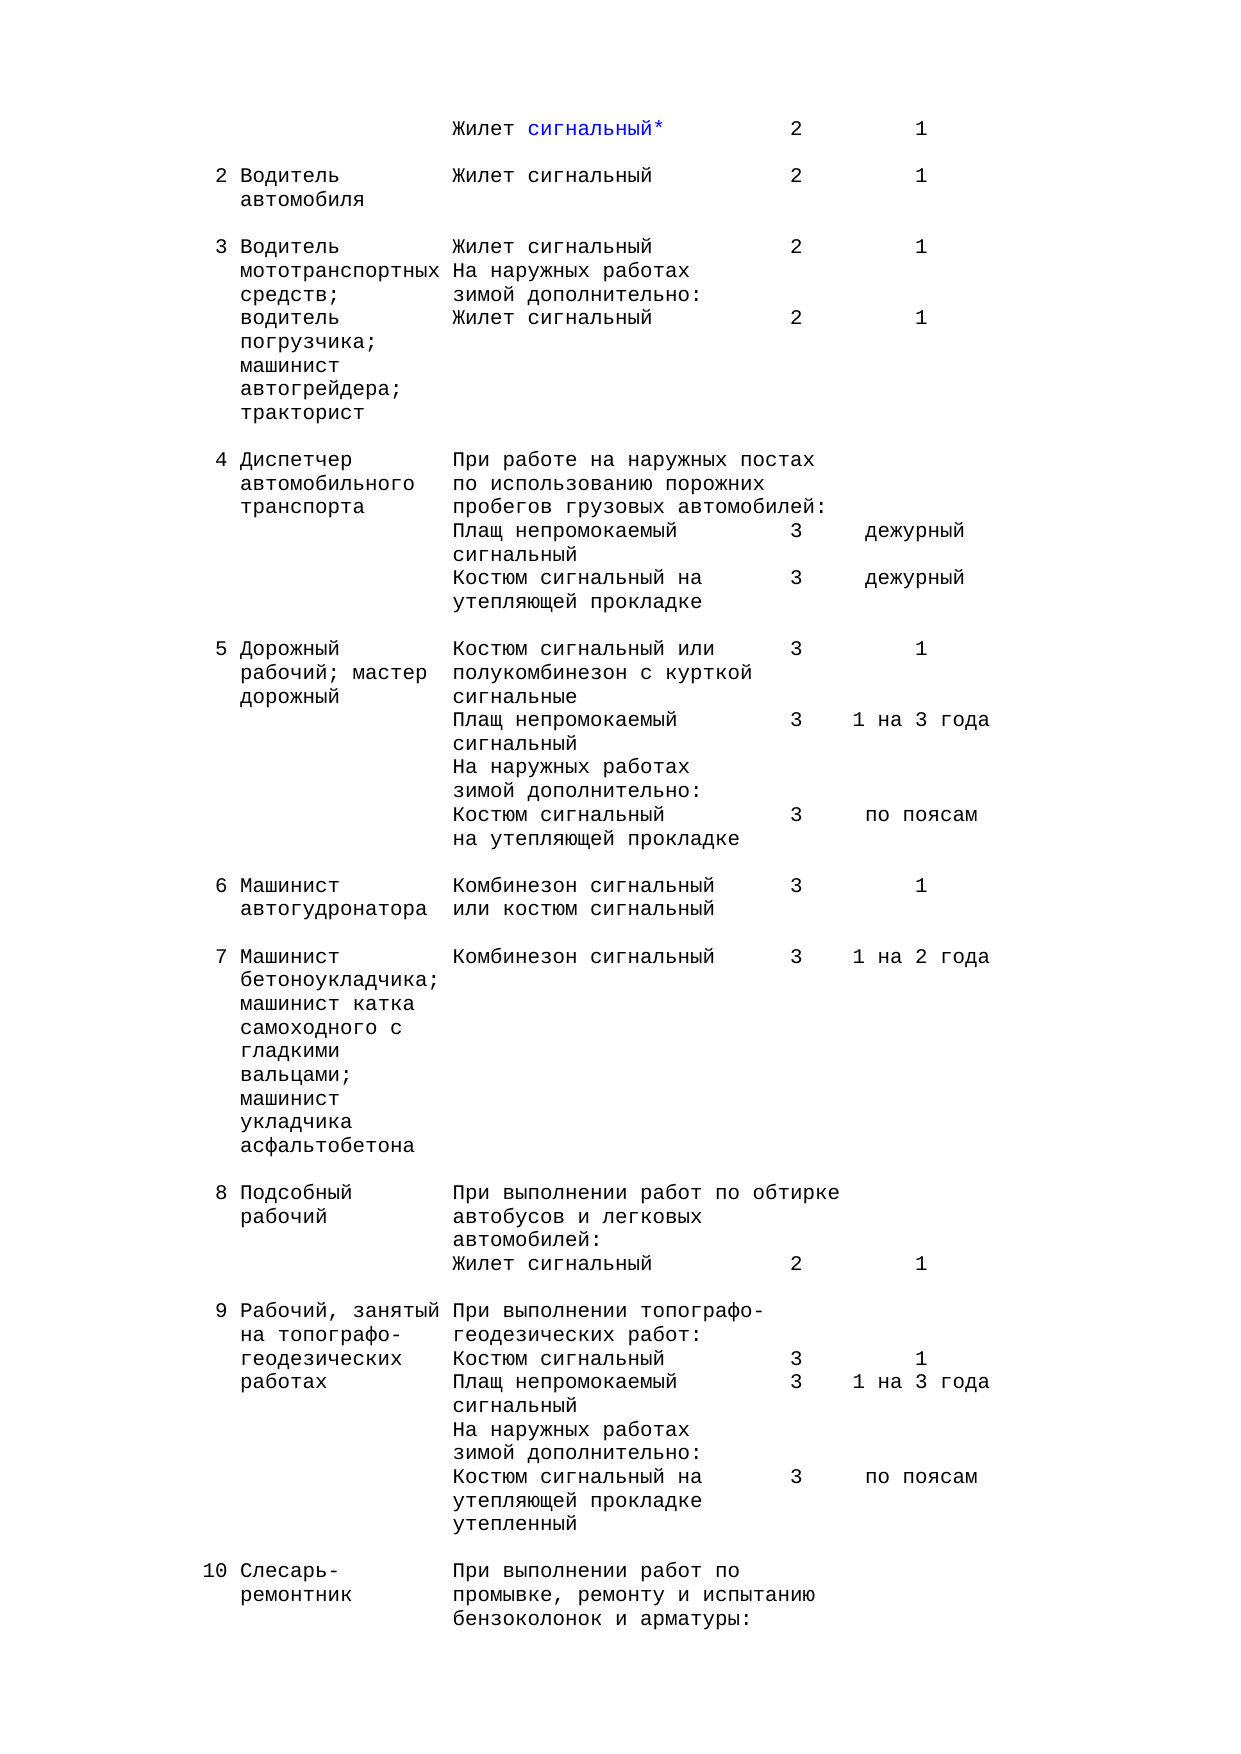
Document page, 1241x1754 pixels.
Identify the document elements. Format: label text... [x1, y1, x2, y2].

text сигнальный [177, 1395, 1152, 1419]
text Плащ непромокаемый 3 1 на 3 года [177, 709, 1152, 733]
text сигнальный [177, 733, 1152, 757]
text Плащ непромокаемый 3 дежурный [177, 520, 1152, 544]
text Костюм сигнальный 3 по поясам [177, 804, 1152, 827]
text бензоколонок и арматуры: [177, 1608, 1152, 1631]
text На наружных работах [177, 757, 1152, 780]
text средств; зимой дополнительно: [177, 284, 1152, 307]
text транспорта пробегов грузовых автомобилей: [177, 496, 1152, 520]
text машинист катка [177, 993, 1152, 1017]
text утепляющей прокладке [177, 591, 1152, 615]
text 9 Рабочий, занятый При выполнении топографо- [177, 1300, 1152, 1324]
text автомобильного по использованию порожних [177, 473, 1152, 496]
text зимой дополнительно: [177, 1442, 1152, 1466]
text На наружных работах [177, 1419, 1152, 1442]
text Жилет сигнальный 2 1 [177, 1253, 1152, 1277]
text погрузчика; [177, 331, 1152, 354]
text автогрейдера; [177, 378, 1152, 402]
text сигнальный [177, 544, 1152, 567]
text работах Плащ непромокаемый 3 1 на 3 года [177, 1371, 1152, 1395]
text утепленный [177, 1513, 1152, 1537]
text 2 Водитель Жилет сигнальный 2 1 [177, 165, 1152, 189]
text 10 Слесарь- При выполнении работ по [177, 1561, 1152, 1584]
text укладчика [177, 1111, 1152, 1135]
text ремонтник промывке, ремонту и испытанию [177, 1584, 1152, 1608]
text Костюм сигнальный на 3 дежурный [177, 567, 1152, 591]
text на утепляющей прокладке [177, 827, 1152, 851]
text машинист [177, 354, 1152, 378]
text тракторист [177, 402, 1152, 426]
text 6 Машинист Комбинезон сигнальный 3 1 [177, 875, 1152, 898]
text Костюм сигнальный на 3 по поясам [177, 1466, 1152, 1489]
text автогудронатора или костюм сигнальный [177, 898, 1152, 922]
text 8 Подсобный При выполнении работ по обтирке [177, 1182, 1152, 1206]
text рабочий автобусов и легковых [177, 1206, 1152, 1229]
text на топографо- геодезических работ: [177, 1324, 1152, 1348]
text мототранспортных На наружных работах [177, 260, 1152, 284]
text рабочий; мастер полукомбинезон с курткой [177, 662, 1152, 686]
text Жилет сигнальный* 2 1 [177, 118, 1152, 142]
text геодезических Костюм сигнальный 3 1 [177, 1348, 1152, 1371]
text 3 Водитель Жилет сигнальный 2 1 [177, 236, 1152, 260]
text водитель Жилет сигнальный 2 1 [177, 307, 1152, 331]
text 7 Машинист Комбинезон сигнальный 3 1 на 2 года [177, 946, 1152, 969]
text зимой дополнительно: [177, 780, 1152, 804]
text утепляющей прокладке [177, 1489, 1152, 1513]
text вальцами; [177, 1064, 1152, 1088]
text дорожный сигнальные [177, 686, 1152, 709]
text автомобилей: [177, 1229, 1152, 1253]
text самоходного с [177, 1017, 1152, 1040]
text автомобиля [177, 189, 1152, 213]
text бетоноукладчика; [177, 969, 1152, 993]
text гладкими [177, 1040, 1152, 1064]
text машинист [177, 1088, 1152, 1111]
text асфальтобетона [177, 1135, 1152, 1158]
text 4 Диспетчер При работе на наружных постах [177, 449, 1152, 473]
text 5 Дорожный Костюм сигнальный или 3 1 [177, 638, 1152, 662]
